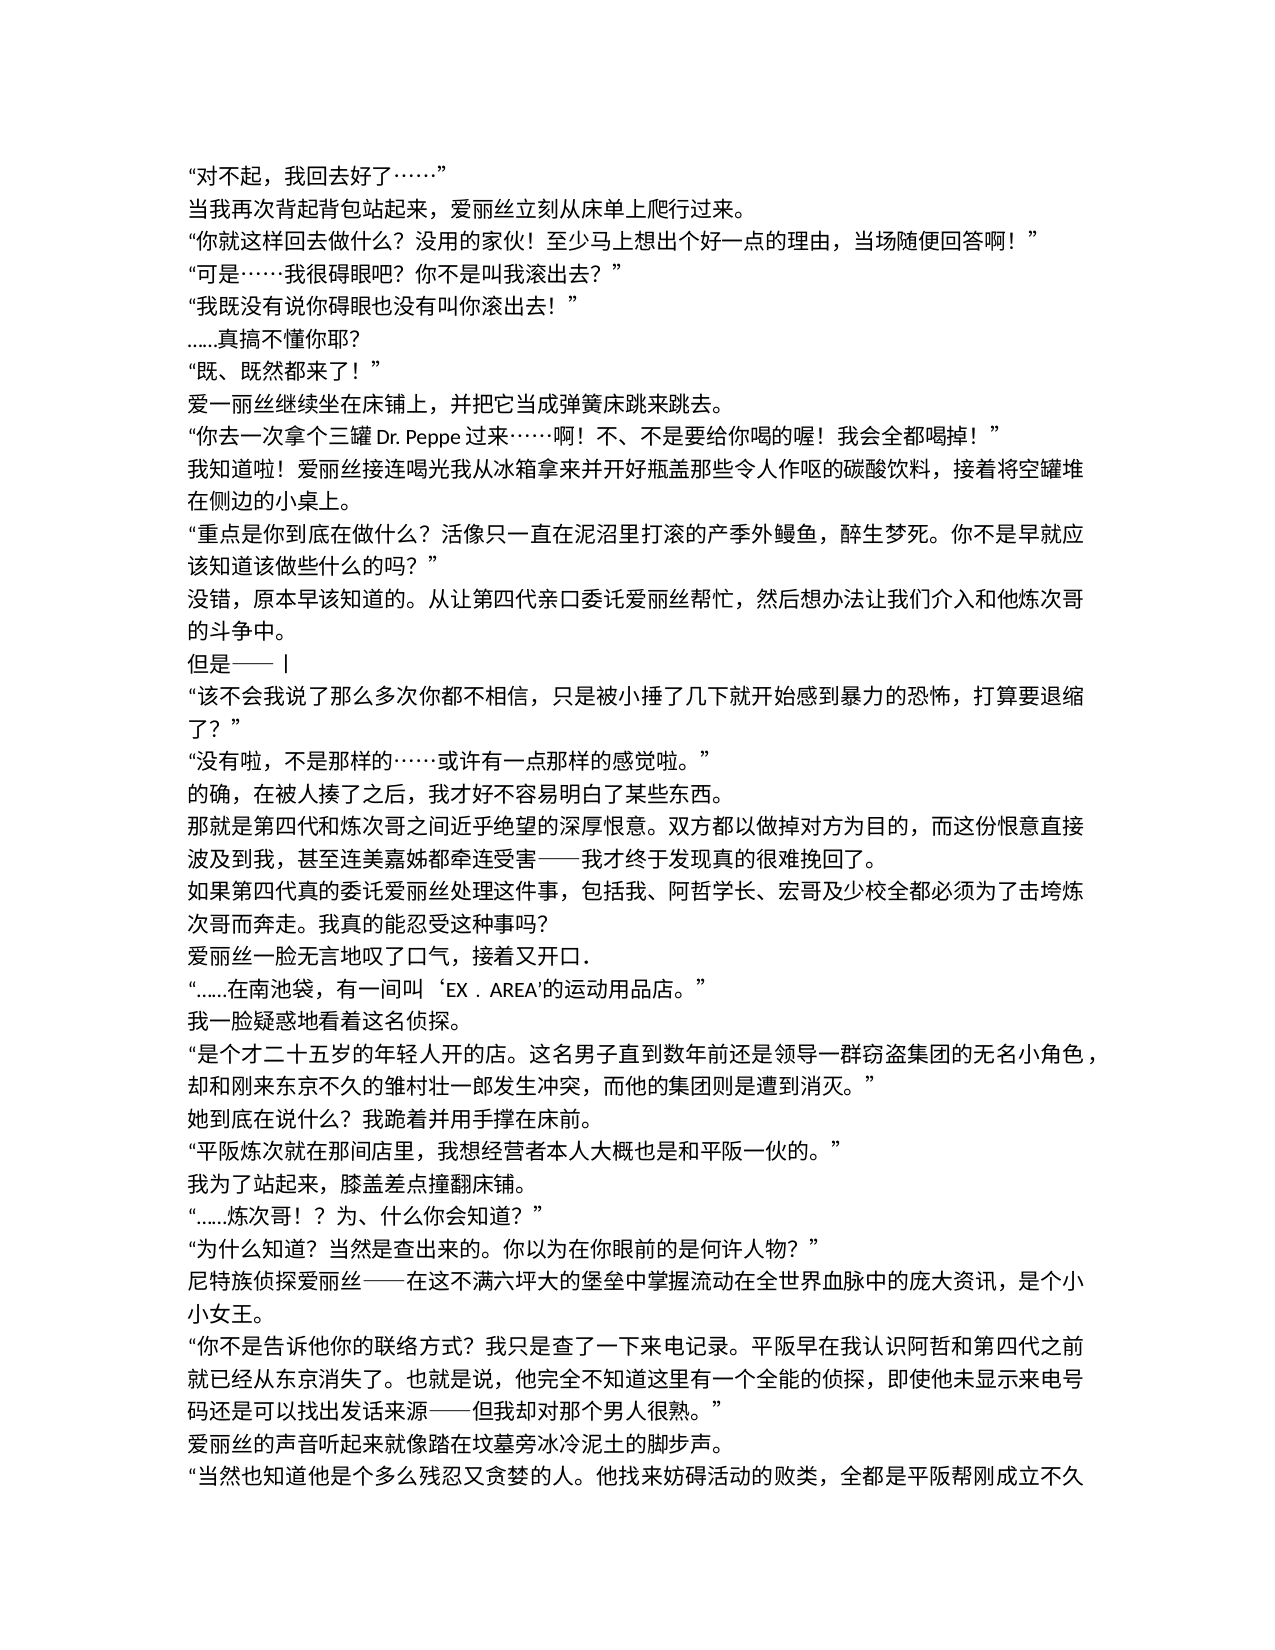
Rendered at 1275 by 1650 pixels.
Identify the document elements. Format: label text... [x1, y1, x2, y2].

text 我一脸疑惑地看着这名侦探。 [187, 1004, 1087, 1036]
text “可是……我很碍眼吧？你不是叫我滚出去？” [187, 256, 1087, 289]
text “为什么知道？当然是查出来的。你以为在你眼前的是何许人物？” [187, 1231, 1087, 1264]
text 当我再次背起背包站起来，爱丽丝立刻从床单上爬行过来。 [187, 191, 1087, 224]
text “……在南池袋，有一间叫‘EX﹒AREA’的运动用品店。” [187, 971, 1087, 1004]
text “你就这样回去做什么？没用的家伙！至少马上想出个好一点的理由，当场随便回答啊！” [187, 224, 1087, 256]
text ……真搞不懂你耶？ [187, 321, 1087, 354]
text “平阪炼次就在那间店里，我想经营者本人大概也是和平阪一伙的。” [187, 1134, 1087, 1166]
text 爱一丽丝继续坐在床铺上，并把它当成弹簧床跳来跳去。 [187, 386, 1087, 419]
text “你去一次拿个三罐Dr. Peppe过来……啊！不、不是要给你喝的喔！我会全都喝掉！” [187, 419, 1087, 451]
text “你不是告诉他你的联络方式？我只是查了一下来电记录。平阪早在我认识阿哲和第四代之前就已经从东京消失了。也就是说，他完全不知道这里有一个全能的侦探，即使他未显示来电号码还是可以找出发话来源——但我却对那个男人很熟。” [187, 1329, 1087, 1426]
text 尼特族侦探爱丽丝——在这不满六坪大的堡垒中掌握流动在全世界血脉中的庞大资讯，是个小小女王。 [187, 1264, 1087, 1329]
text 爱丽丝一脸无言地叹了口气，接着又开口． [187, 939, 1087, 971]
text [187, 1459, 1087, 1491]
text “我既没有说你碍眼也没有叫你滚出去！” [187, 289, 1087, 321]
text 如果第四代真的委讬爱丽丝处理这件事，包括我、阿哲学长、宏哥及少校全都必须为了击垮炼次哥而奔走。我真的能忍受这种事吗？ [187, 874, 1087, 939]
text “重点是你到底在做什么？活像只一直在泥沼里打滚的产季外鳗鱼，醉生梦死。你不是早就应该知道该做些什么的吗？” [187, 516, 1087, 581]
text 的确，在被人揍了之后，我才好不容易明白了某些东西。 [187, 776, 1087, 809]
text “既、既然都来了！” [187, 354, 1087, 386]
text 我为了站起来，膝盖差点撞翻床铺。 [187, 1166, 1087, 1199]
text 那就是第四代和炼次哥之间近乎绝望的深厚恨意。双方都以做掉对方为目的，而这份恨意直接波及到我，甚至连美嘉姊都牵连受害——我才终于发现真的很难挽回了。 [187, 809, 1087, 874]
text “是个才二十五岁的年轻人开的店。这名男子直到数年前还是领导一群窃盗集团的无名小角色，却和刚来东京不久的雏村壮一郎发生冲突，而他的集团则是遭到消灭。” [187, 1036, 1087, 1101]
text “没有啦，不是那样的……或许有一点那样的感觉啦。” [187, 744, 1087, 776]
text “对不起，我回去好了……” [187, 159, 1087, 191]
text 爱丽丝的声音听起来就像踏在坟墓旁冰冷泥土的脚步声。 [187, 1426, 1087, 1459]
text 我知道啦！爱丽丝接连喝光我从冰箱拿来并开好瓶盖那些令人作呕的碳酸饮料，接着将空罐堆在侧边的小桌上。 [187, 451, 1087, 516]
text “该不会我说了那么多次你都不相信，只是被小捶了几下就开始感到暴力的恐怖，打算要退缩了？” [187, 679, 1087, 744]
text “……炼次哥！？为、什么你会知道？” [187, 1199, 1087, 1231]
text 但是——〡 [187, 646, 1087, 679]
text 没错，原本早该知道的。从让第四代亲口委讬爱丽丝帮忙，然后想办法让我们介入和他炼次哥的斗争中。 [187, 581, 1087, 646]
text 她到底在说什么？我跪着并用手撑在床前。 [187, 1101, 1087, 1134]
